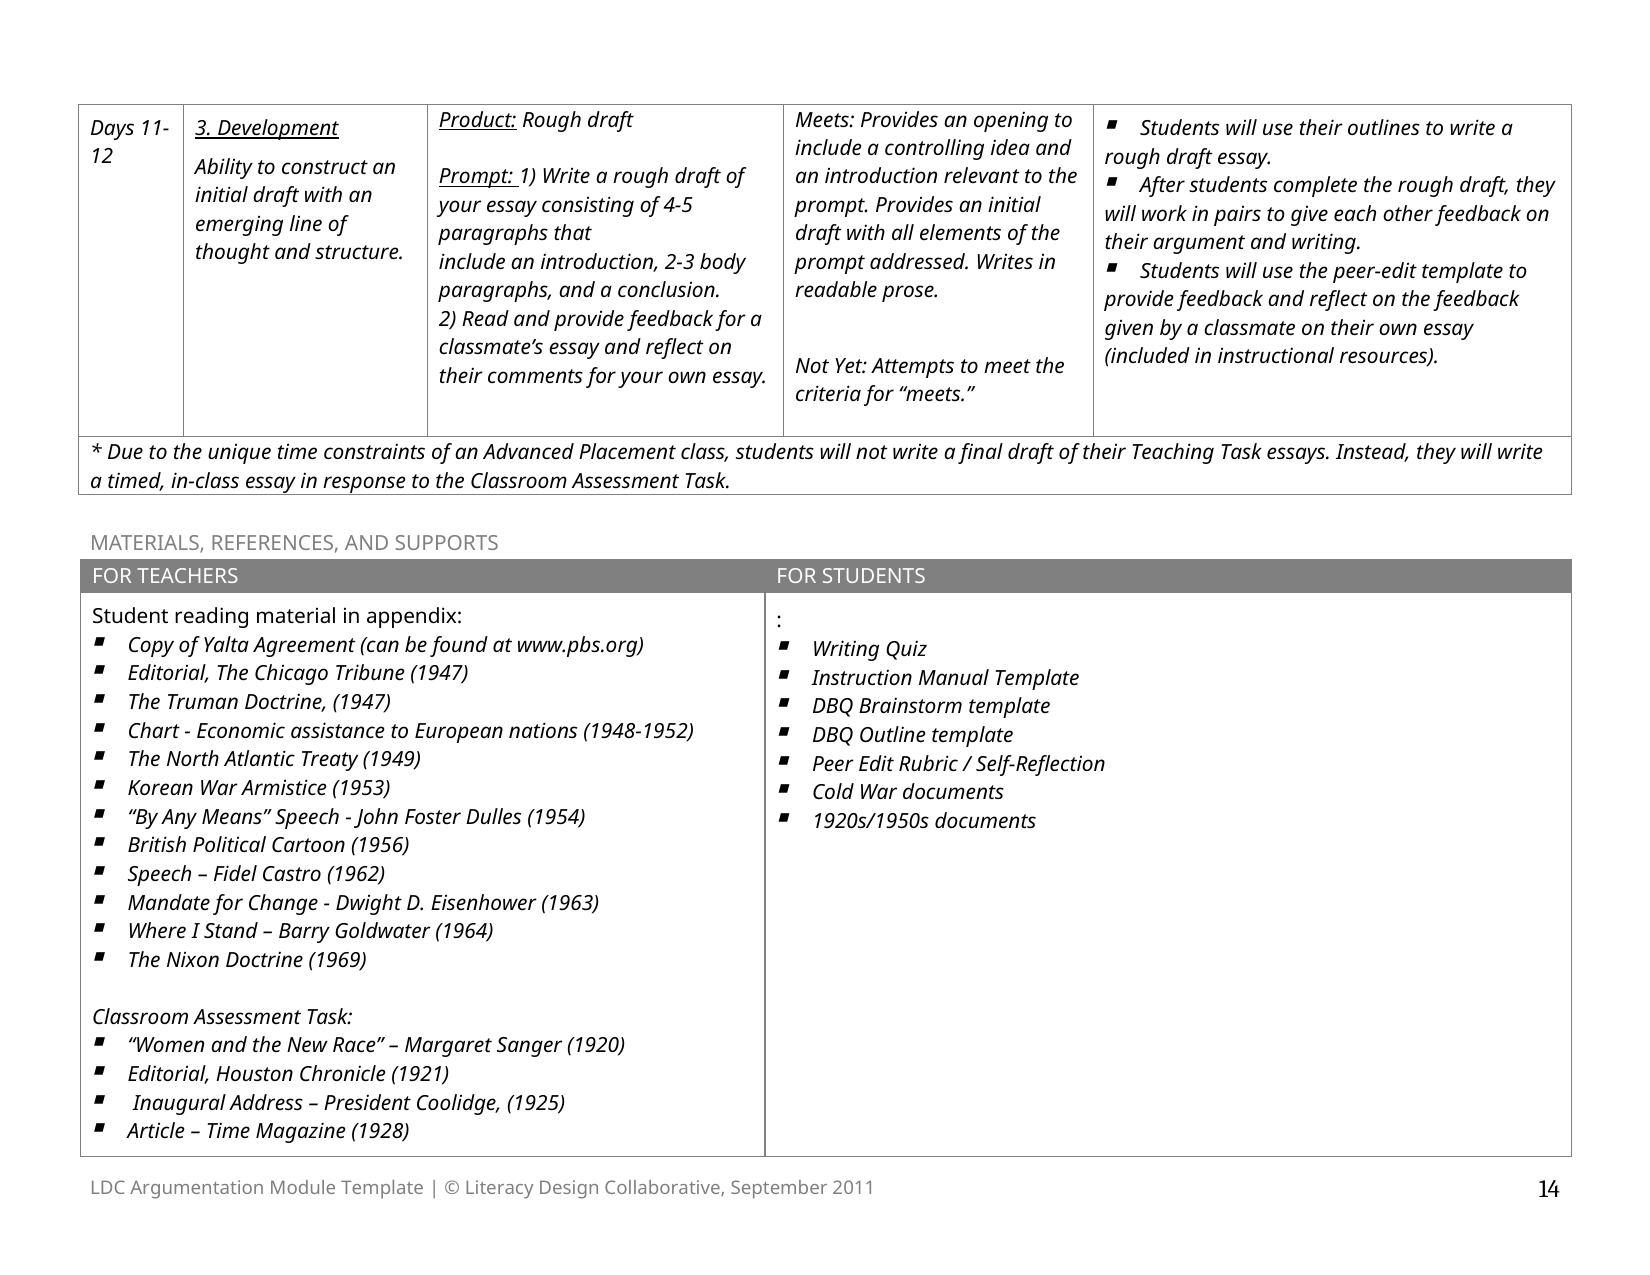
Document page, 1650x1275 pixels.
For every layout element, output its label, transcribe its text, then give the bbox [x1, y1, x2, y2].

table_cell Product: Rough draft Prompt: 1) Write a rough draft of your essay consisting of 4-5 paragraphs that include an introduction, 2-3 body paragraphs, and a conclusion. 2) Read and provide feedback for a classmate’s essay and reflect on their comments for your own essay. [428, 105, 783, 436]
table_header For Students [766, 560, 1571, 592]
table_cell Days 11-12 [79, 105, 183, 436]
table_cell Meets: Provides an opening to include a controlling idea and an introduction relevant to the prompt. Provides an initial draft with all elements of the prompt addressed. Writes in readable prose. Not Yet: Attempts to meet the criteria for “meets.” [784, 105, 1093, 436]
table_header For Teachers [81, 560, 764, 592]
table_cell 3. Development Ability to construct an initial draft with an emerging line of thought and structure. [184, 105, 427, 436]
table_cell Students will use their outlines to write a rough draft essay. After students complete the rough draft, they will work in pairs to give each other feedback on their argument and writing. Students will use the peer-edit template to provide feedback and reflect on the feedback given by a classmate on their own essay (included in instructional resources). [1094, 105, 1571, 436]
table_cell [766, 593, 1571, 1156]
subtitle Materials, references, and supports [90, 528, 1560, 556]
table_cell * Due to the unique time constraints of an Advanced Placement class, students will not write a final draft of their Teaching Task essays. Instead, they will write a timed, in-class essay in response to the Classroom Assessment Task. [79, 437, 1571, 494]
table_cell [81, 593, 764, 1156]
